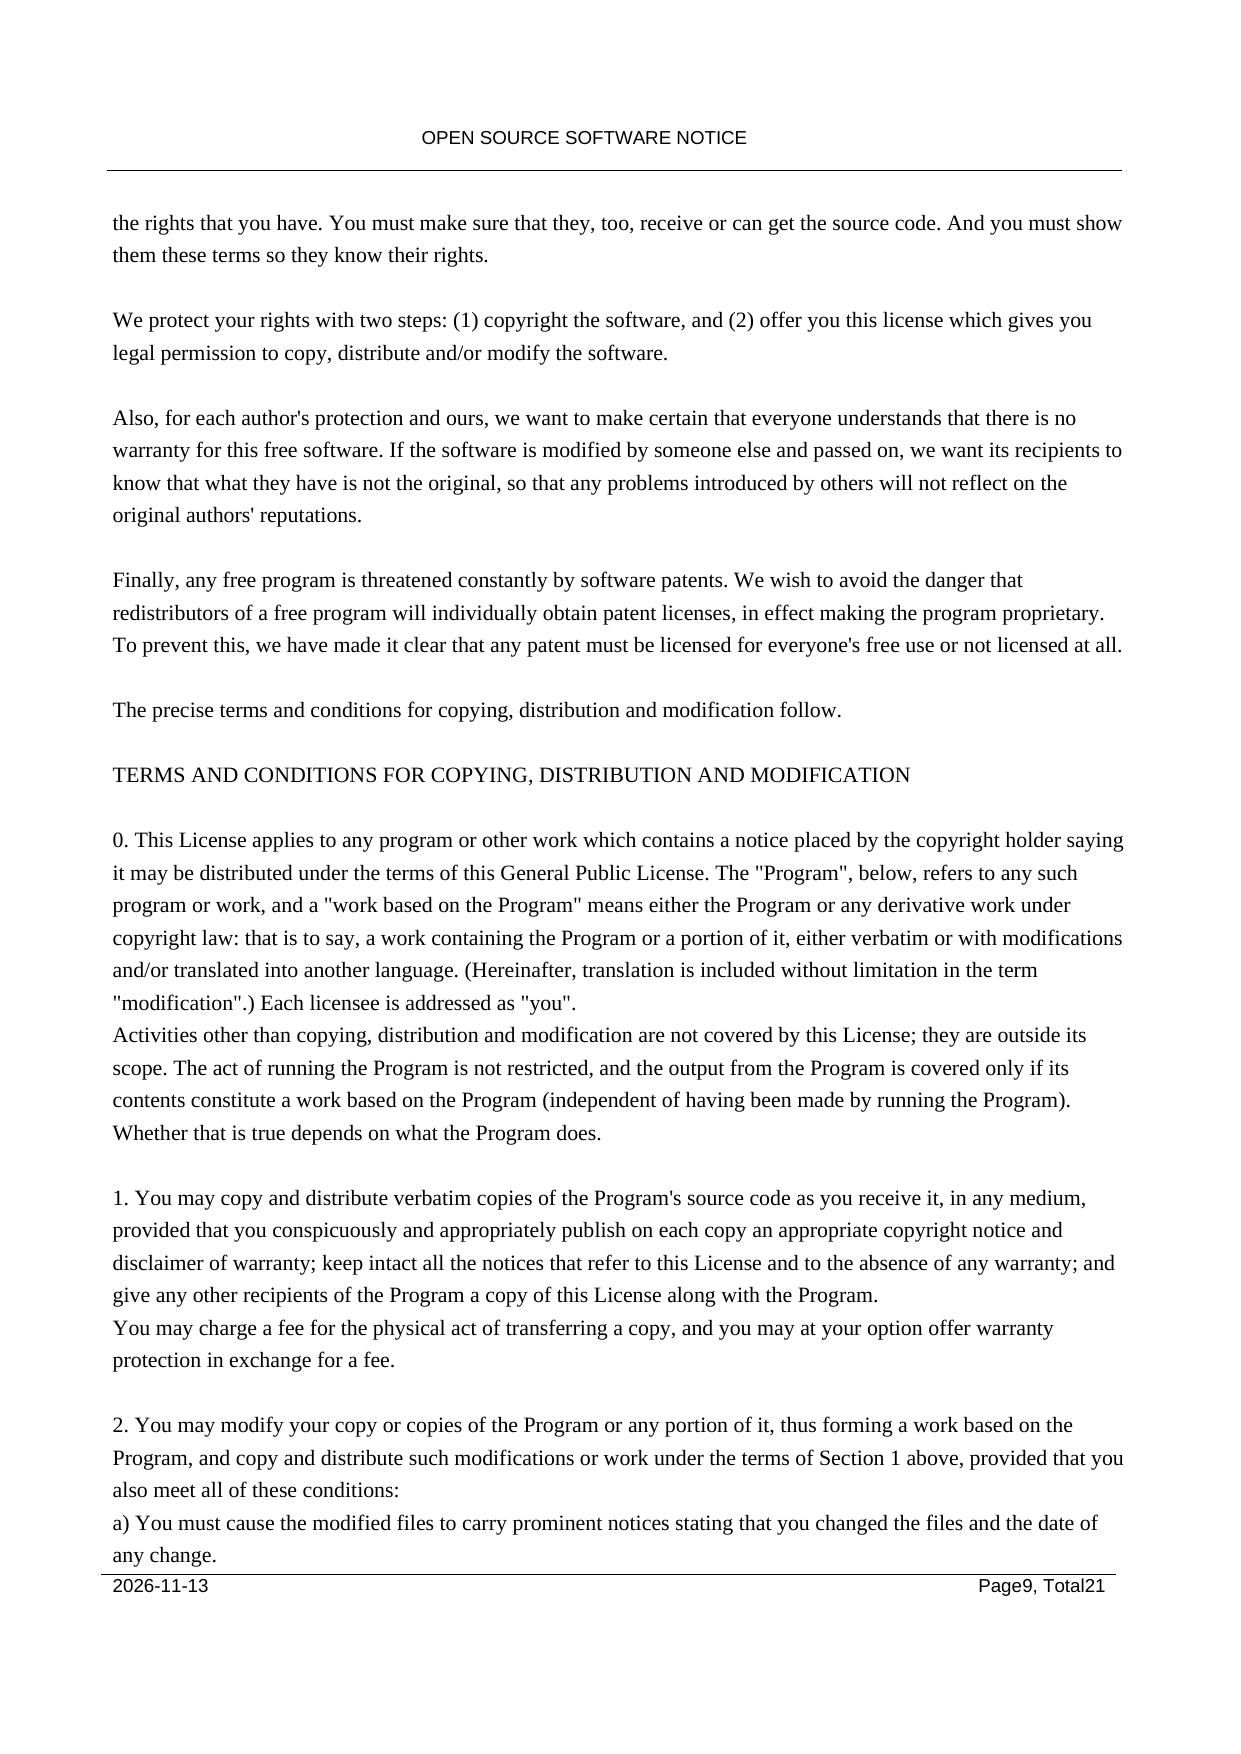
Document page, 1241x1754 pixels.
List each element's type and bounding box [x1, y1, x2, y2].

text [112, 206, 1128, 1571]
